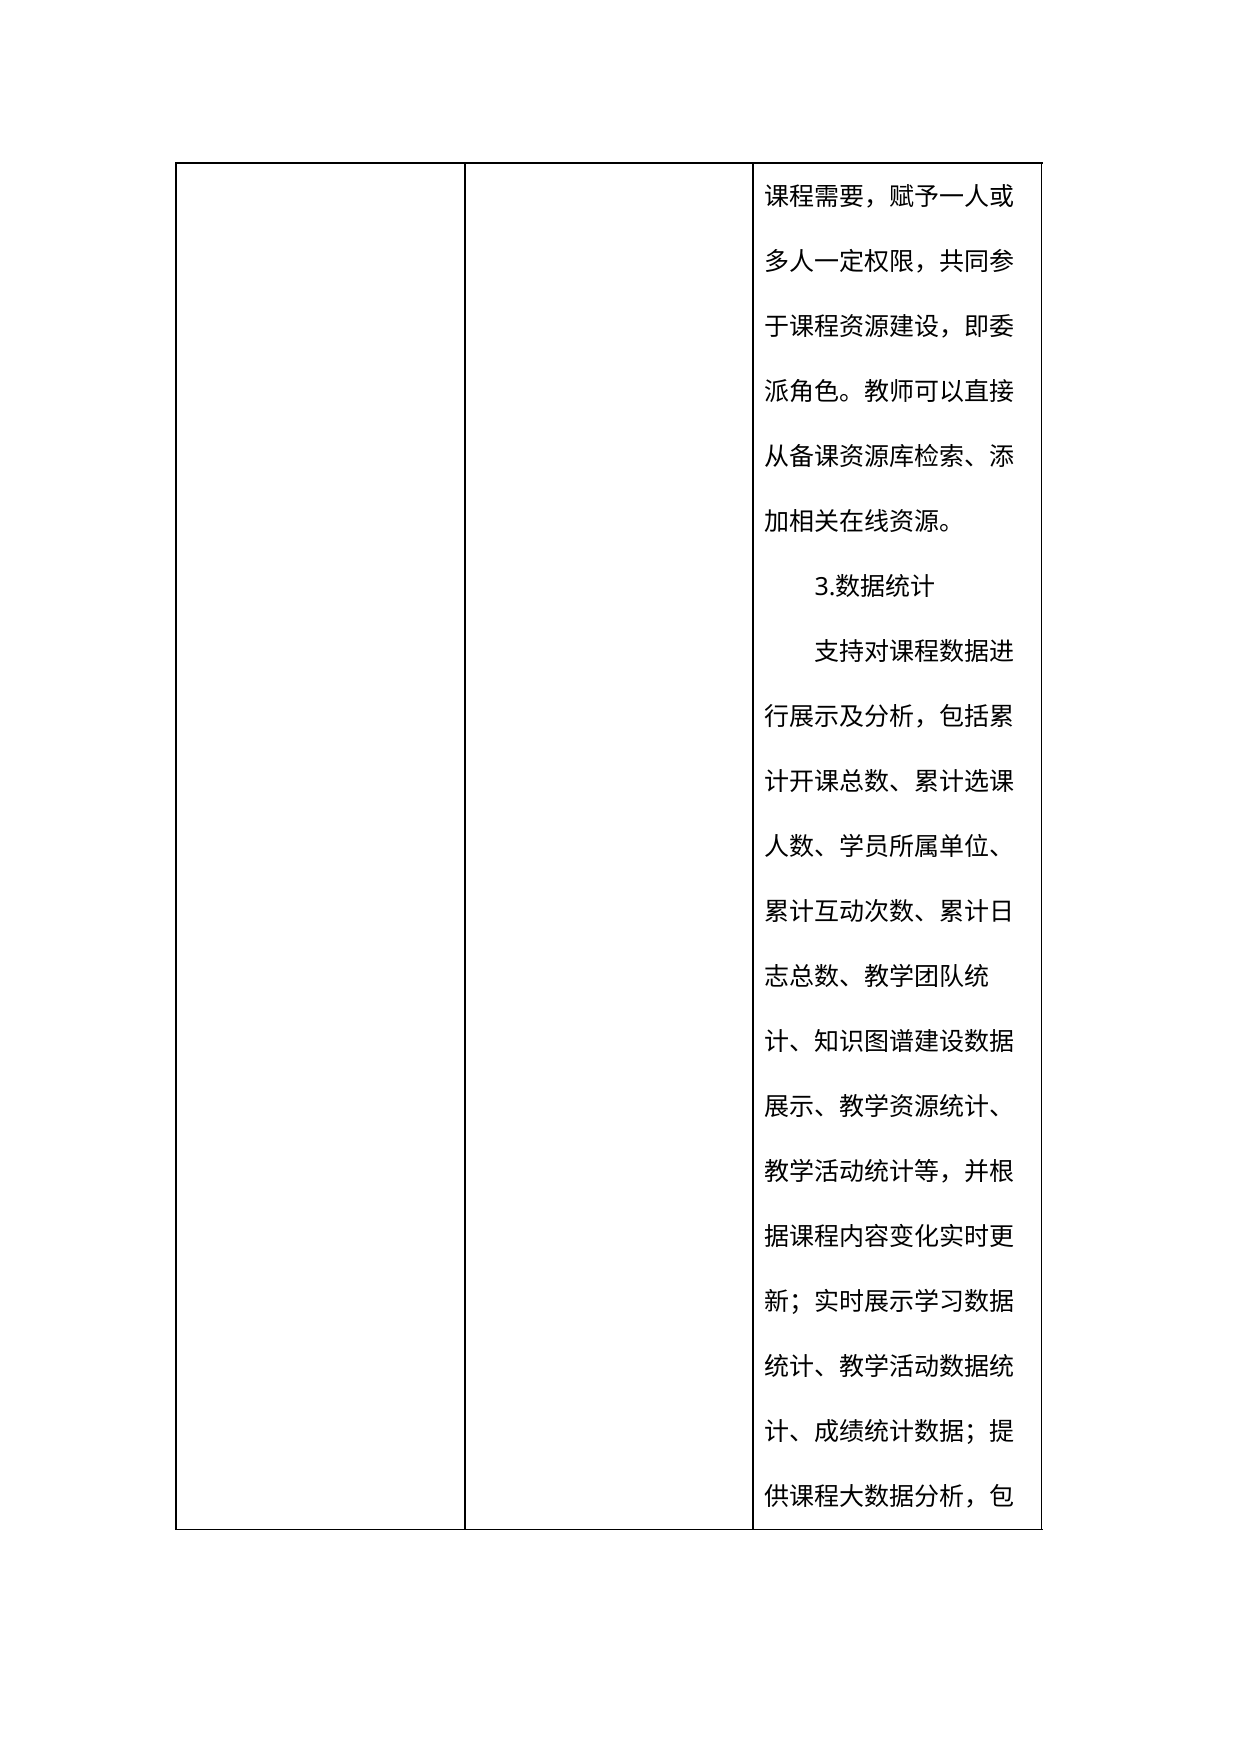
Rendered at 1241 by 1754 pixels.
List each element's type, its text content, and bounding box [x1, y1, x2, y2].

table_cell 1 [177, 164, 464, 1528]
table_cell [754, 164, 1041, 1528]
table_cell [466, 164, 752, 1528]
